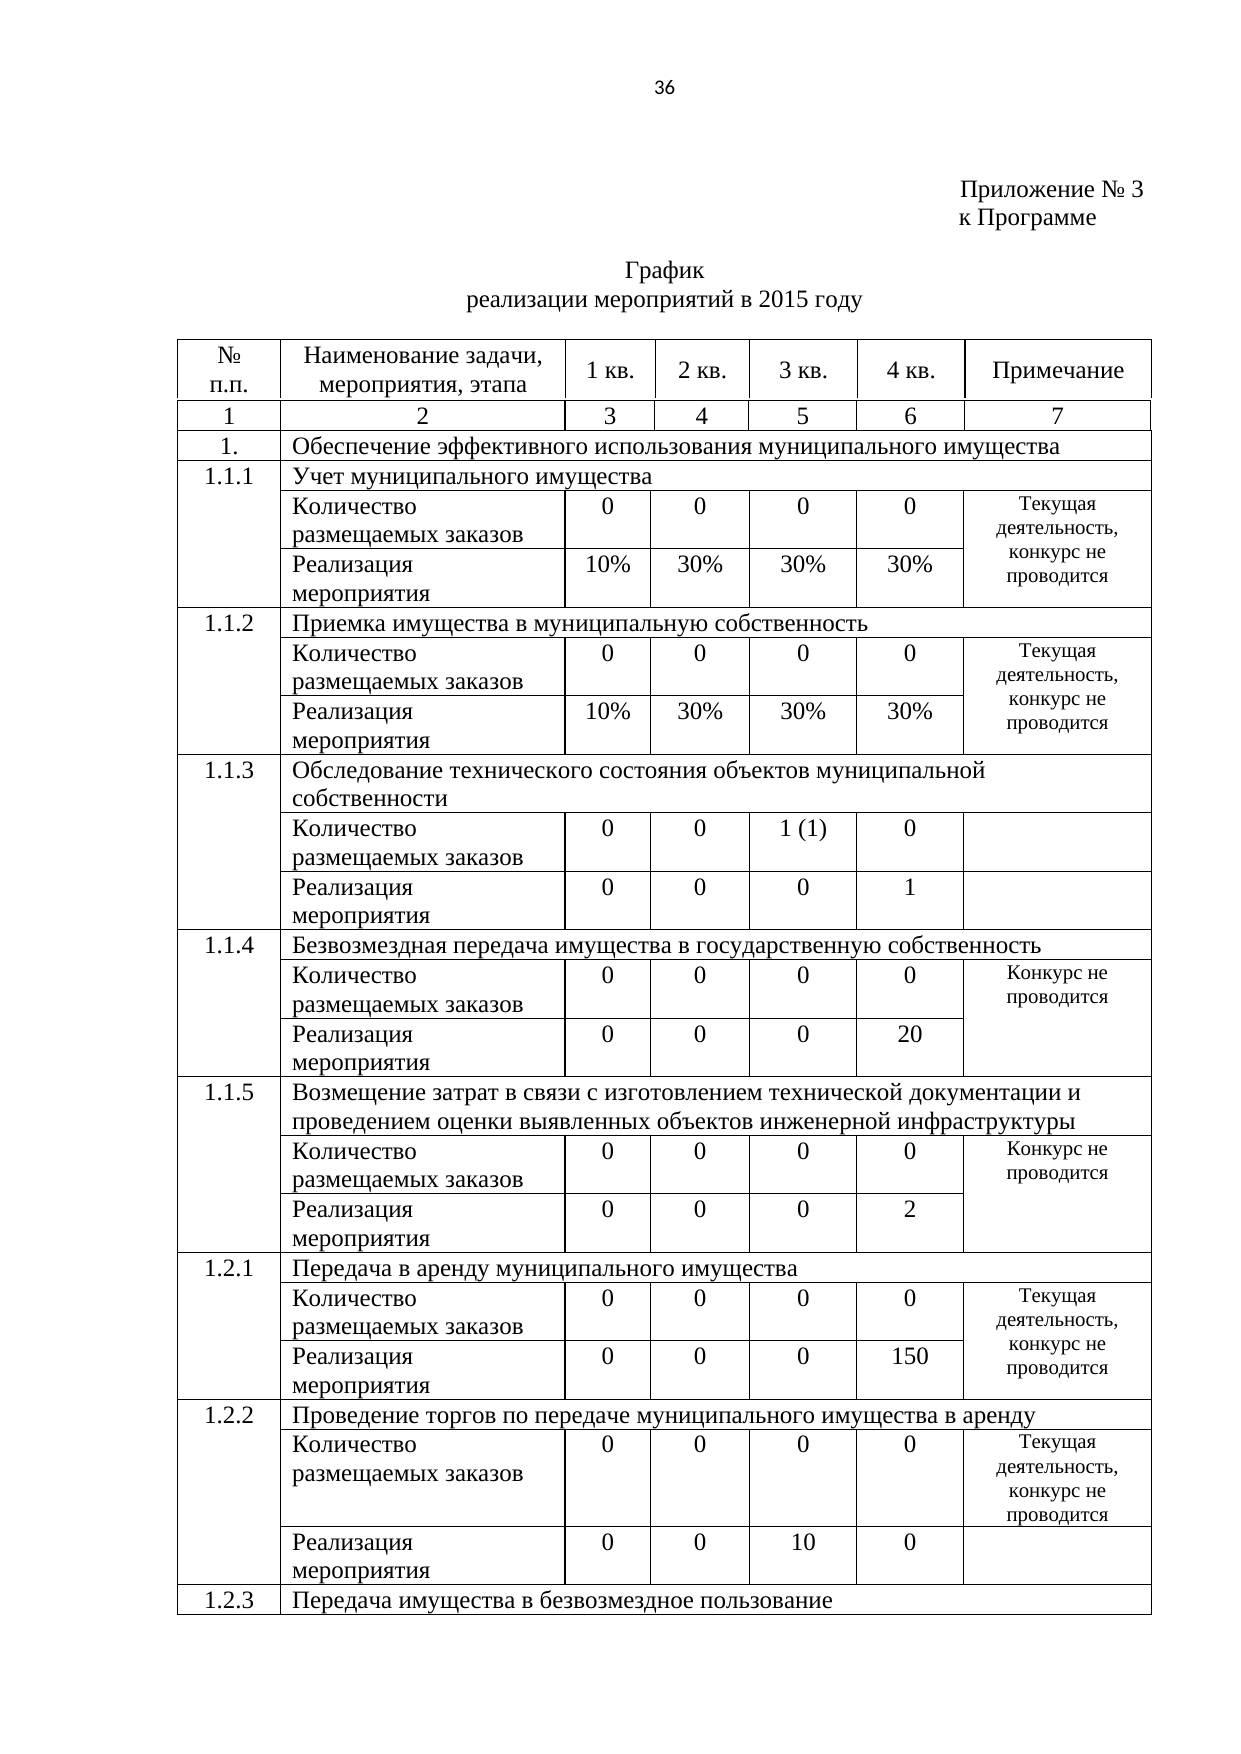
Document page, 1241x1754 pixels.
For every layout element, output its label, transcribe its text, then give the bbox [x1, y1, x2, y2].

table_cell Конкурс не проводится [964, 960, 1151, 1076]
table_cell Количество размещаемых заказов [281, 491, 564, 548]
table_cell 0 [857, 1136, 963, 1193]
table_cell 10% [566, 696, 650, 754]
table_cell 0 [566, 1341, 650, 1399]
table_cell 0 [750, 872, 856, 929]
text к Программе [177, 202, 1152, 231]
table_cell Количество размещаемых заказов [281, 960, 564, 1018]
table_cell 10% [566, 549, 650, 607]
table_cell 0 [566, 1527, 650, 1584]
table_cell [964, 1430, 1151, 1526]
table_cell Количество размещаемых заказов [281, 1430, 564, 1526]
table_cell 0 [750, 1341, 856, 1399]
table_cell Передача в аренду муниципального имущества [281, 1253, 1151, 1282]
table_cell 30% [857, 696, 963, 754]
table_cell 0 [566, 1430, 650, 1526]
table_cell 0 [651, 491, 749, 548]
table_cell 0 [566, 960, 650, 1018]
table_cell Конкурс не проводится [964, 1136, 1151, 1252]
table_cell 0 [566, 1019, 650, 1076]
table_header 4 [655, 401, 748, 430]
table_cell 1.1.2 [178, 608, 280, 754]
table_cell 1.1.1 [178, 461, 280, 607]
table_cell 30% [750, 696, 856, 754]
table_cell 1.2.2 [178, 1400, 280, 1584]
table_cell 0 [857, 638, 963, 695]
table_cell Количество размещаемых заказов [281, 638, 564, 695]
table_cell [964, 1527, 1151, 1584]
table_cell 0 [566, 813, 650, 871]
table_cell 1.2.1 [178, 1253, 280, 1399]
table_cell Проведение торгов по передаче муниципального имущества в аренду [281, 1400, 1151, 1428]
table_cell Количество размещаемых заказов [281, 1136, 564, 1193]
table_cell 1.1.4 [178, 930, 280, 1076]
table_cell 0 [651, 1527, 749, 1584]
table_header 3 кв. [750, 340, 857, 398]
table_cell 0 [750, 1194, 856, 1252]
table_cell Реализация мероприятия [281, 1194, 564, 1252]
table_cell Текущая деятельность, конкурс не проводится [964, 1283, 1151, 1399]
table_cell 0 [750, 1283, 856, 1340]
table_cell Приемка имущества в муниципальную собственность [281, 608, 1151, 637]
table_cell 0 [566, 638, 650, 695]
table_cell 0 [566, 491, 650, 548]
table_header 5 [749, 401, 856, 430]
table_cell 0 [750, 1019, 856, 1076]
table_cell Возмещение затрат в связи с изготовлением технической документации и проведением оценки выявленных объектов инженерной инфраструктуры [281, 1077, 1151, 1135]
table_cell 0 [651, 1430, 749, 1526]
table_cell 30% [651, 696, 749, 754]
table_cell 150 [857, 1341, 963, 1399]
text реализации мероприятий в 2015 году [177, 284, 1152, 313]
table_cell 0 [857, 1430, 963, 1526]
table_cell 0 [750, 491, 856, 548]
table_cell Реализация мероприятия [281, 1019, 564, 1076]
table_header 7 [965, 401, 1150, 430]
table_cell 0 [566, 1283, 650, 1340]
table_cell 0 [750, 1430, 856, 1526]
table_cell Текущая деятельность, конкурс не проводится [964, 638, 1151, 754]
table_cell 0 [566, 872, 650, 929]
table_cell 0 [651, 813, 749, 871]
table_header 6 [857, 401, 964, 430]
table_cell Реализация мероприятия [281, 1341, 564, 1399]
table_cell 0 [651, 1341, 749, 1399]
table_cell [964, 813, 1151, 871]
table_cell 0 [857, 813, 963, 871]
table_header Наименование задачи, мероприятия, этапа [281, 340, 565, 398]
table_cell Обеспечение эффективного использования муниципального имущества [281, 431, 1151, 460]
table_cell Учет муниципального имущества [281, 461, 1151, 490]
table_cell 1. [178, 431, 280, 460]
table_cell 1 (1) [750, 813, 856, 871]
table_cell 0 [566, 1194, 650, 1252]
table_header 1 кв. [566, 340, 655, 398]
table_cell 0 [857, 1283, 963, 1340]
table_cell Количество размещаемых заказов [281, 1283, 564, 1340]
table_cell [964, 872, 1151, 929]
table_cell 1 [857, 872, 963, 929]
table_cell 0 [566, 1136, 650, 1193]
table_header 2 [281, 401, 564, 430]
text Приложение № 3 [960, 174, 1152, 202]
table_cell 30% [750, 549, 856, 607]
text График [177, 255, 1152, 284]
table_cell 0 [857, 491, 963, 548]
table_cell 0 [651, 1283, 749, 1340]
table_cell 2 [857, 1194, 963, 1252]
table_cell 1.1.5 [178, 1077, 280, 1252]
table_cell 10 [750, 1527, 856, 1584]
table_cell 0 [651, 1194, 749, 1252]
table_cell 1.1.3 [178, 755, 280, 929]
table_cell 20 [857, 1019, 963, 1076]
table_cell Реализация мероприятия [281, 549, 564, 607]
table_cell Текущая деятельность, конкурс не проводится [964, 491, 1151, 607]
table_header 2 кв. [656, 340, 749, 398]
table_cell 0 [750, 638, 856, 695]
table_cell 0 [651, 872, 749, 929]
table_cell Реализация мероприятия [281, 696, 564, 754]
table_cell 0 [857, 960, 963, 1018]
table_header № п.п. [178, 340, 280, 398]
table_cell Реализация мероприятия [281, 1527, 564, 1584]
table_cell Количество размещаемых заказов [281, 813, 564, 871]
table_cell 1.2.3 [178, 1585, 280, 1614]
table_header 3 [566, 401, 654, 430]
table_cell 30% [857, 549, 963, 607]
table_cell Безвозмездная передача имущества в государственную собственность [281, 930, 1151, 959]
table_cell Передача имущества в безвозмездное пользование [281, 1585, 1151, 1614]
table_cell Реализация мероприятия [281, 872, 564, 929]
table_cell 0 [651, 1019, 749, 1076]
table_cell 0 [750, 960, 856, 1018]
table_header 1 [178, 401, 280, 430]
table_cell 0 [651, 960, 749, 1018]
table_header Примечание [966, 340, 1151, 398]
table_cell 0 [857, 1527, 963, 1584]
table_cell 0 [651, 638, 749, 695]
table_header 4 кв. [858, 340, 964, 398]
table_cell 0 [651, 1136, 749, 1193]
table_cell Обследование технического состояния объектов муниципальной собственности [281, 755, 1151, 812]
table_cell 30% [651, 549, 749, 607]
table_cell 0 [750, 1136, 856, 1193]
